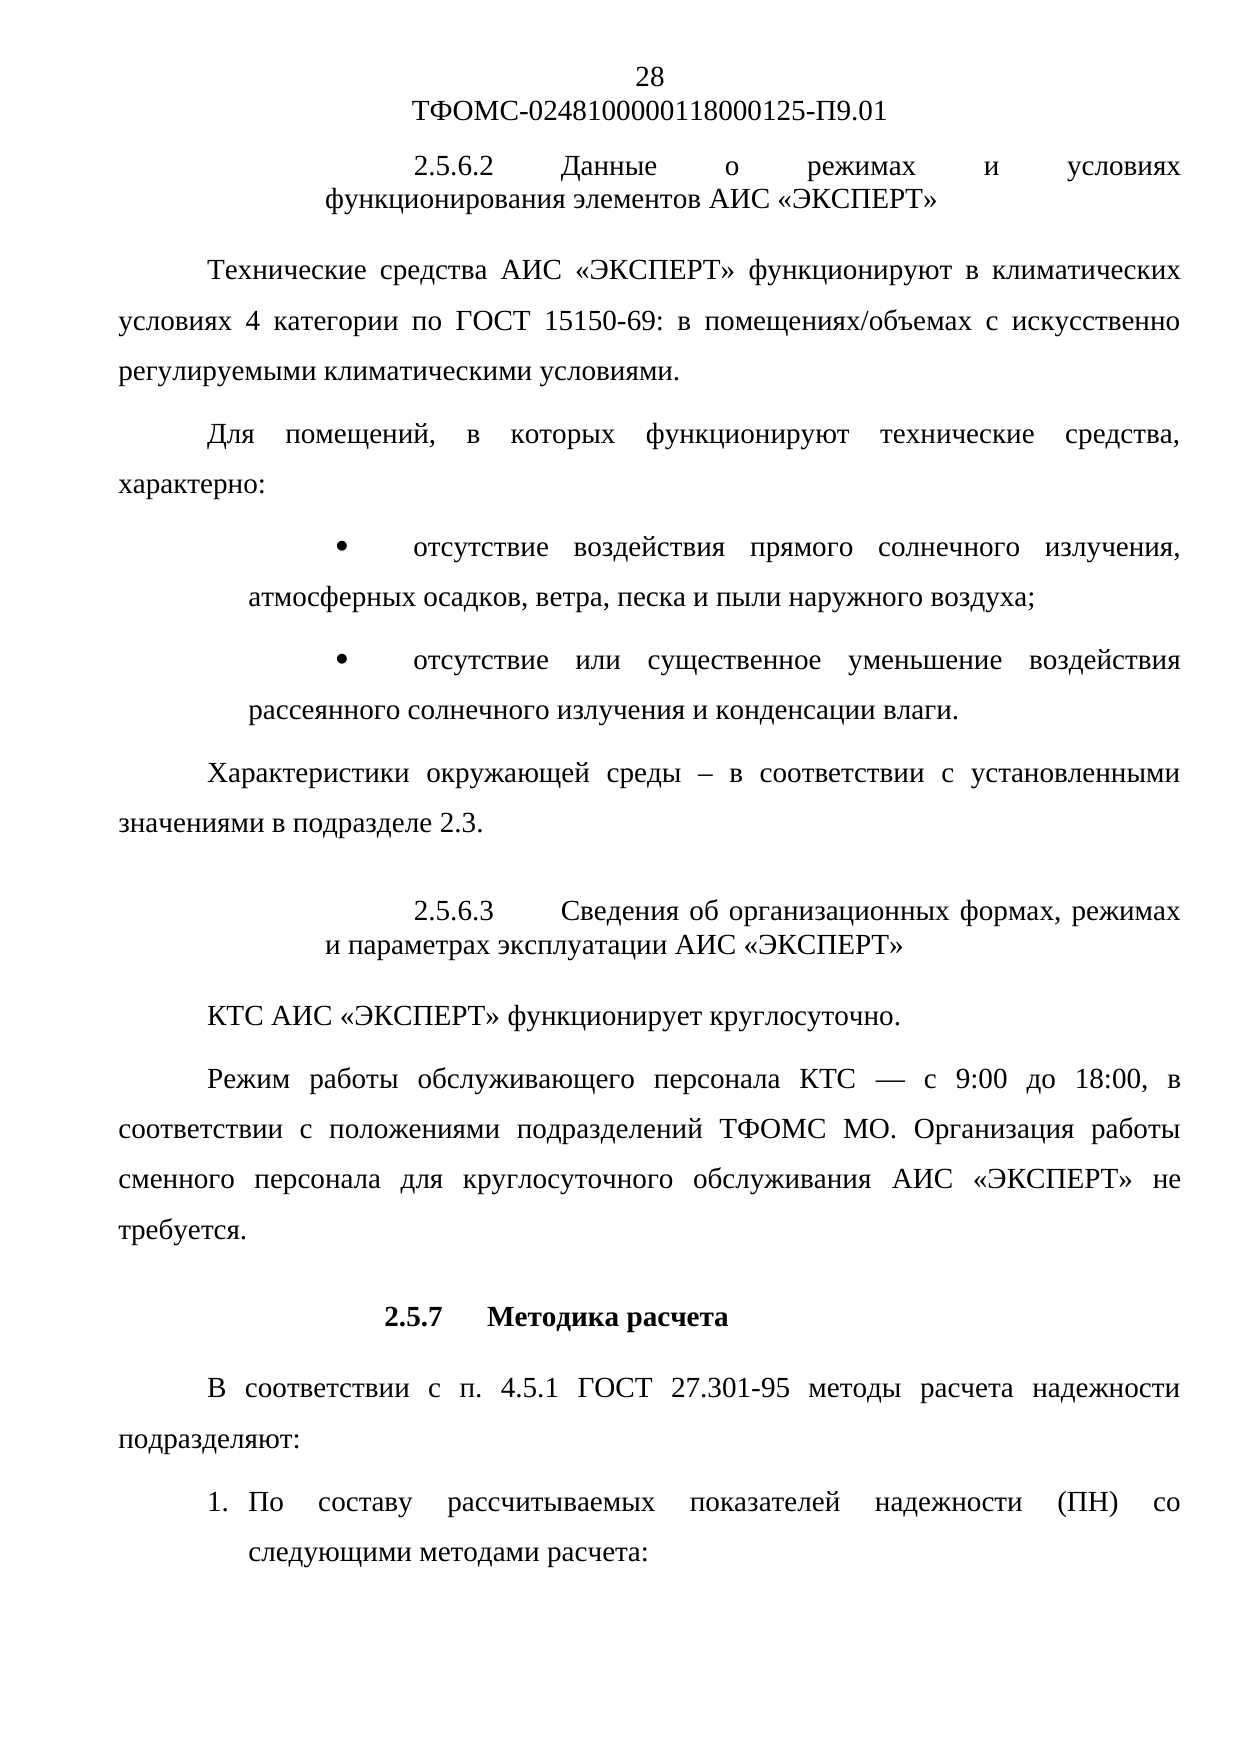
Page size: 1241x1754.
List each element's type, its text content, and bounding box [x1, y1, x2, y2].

text Режим работы обслуживающего персонала КТС — с 9:00 до 18:00, в соответствии с положениями подразделений ТФОМС МО. Организация работы сменного персонала для круглосуточного обслуживания не требуется. [118, 1061, 1181, 1245]
text Для помещений, в которых функционируют технические средства, характерно: [118, 416, 1181, 499]
subtitle Данные о режимах и условиях функционирования элементов [325, 148, 1181, 215]
list По составу рассчитываемых показателей надежности (ПН) со следующими методами расчета: [207, 1484, 1181, 1568]
text В соответствии с п. 4.5.1 ГОСТ 27.301-95 методы расчета надежности подразделяют: [118, 1371, 1181, 1454]
list отсутствие или существенное уменьшение воздействия рассеянного солнечного излучения и конденсации влаги. [248, 642, 1181, 726]
text Характеристики окружающей среды – в соответствии с установленными значениями в подразделе 2.3. [118, 755, 1181, 839]
subtitle Методика расчета [295, 1299, 1181, 1333]
text Технические средства функционируют в климатических условиях 4 категории по ГОСТ 15150-69: в помещениях/объемах с искусственно регулируемыми климатическими условиями. [118, 252, 1181, 386]
subtitle Сведения об организационных формах, режимах и параметрах эксплуатации [325, 893, 1181, 961]
text КТС функционирует круглосуточно. [118, 998, 1181, 1032]
list отсутствие воздействия прямого солнечного излучения, атмосферных осадков, ветра, песка и пыли наружного воздуха; [248, 529, 1181, 613]
